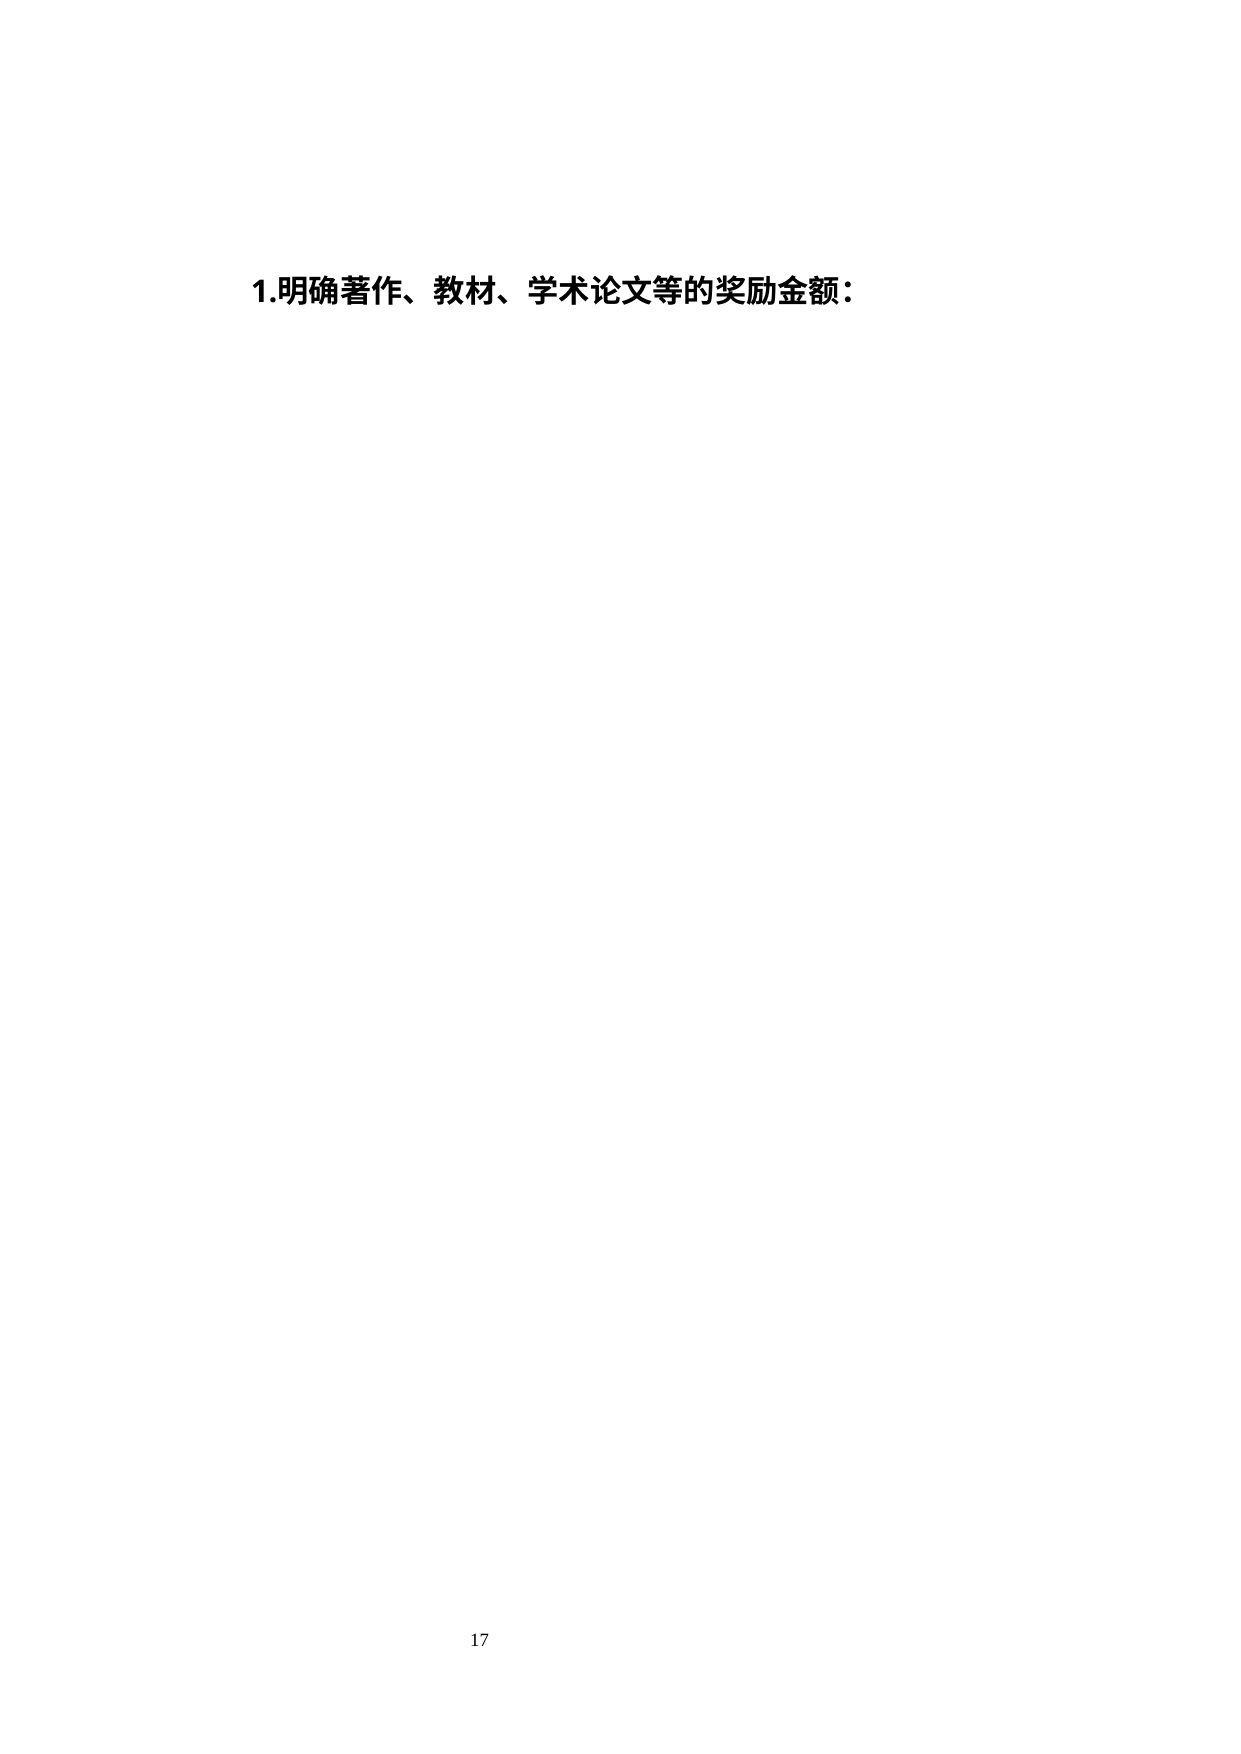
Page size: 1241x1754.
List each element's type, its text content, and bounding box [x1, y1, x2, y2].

subtitle 1.明确著作、教材、学术论文等的奖励金额： [188, 256, 1052, 322]
